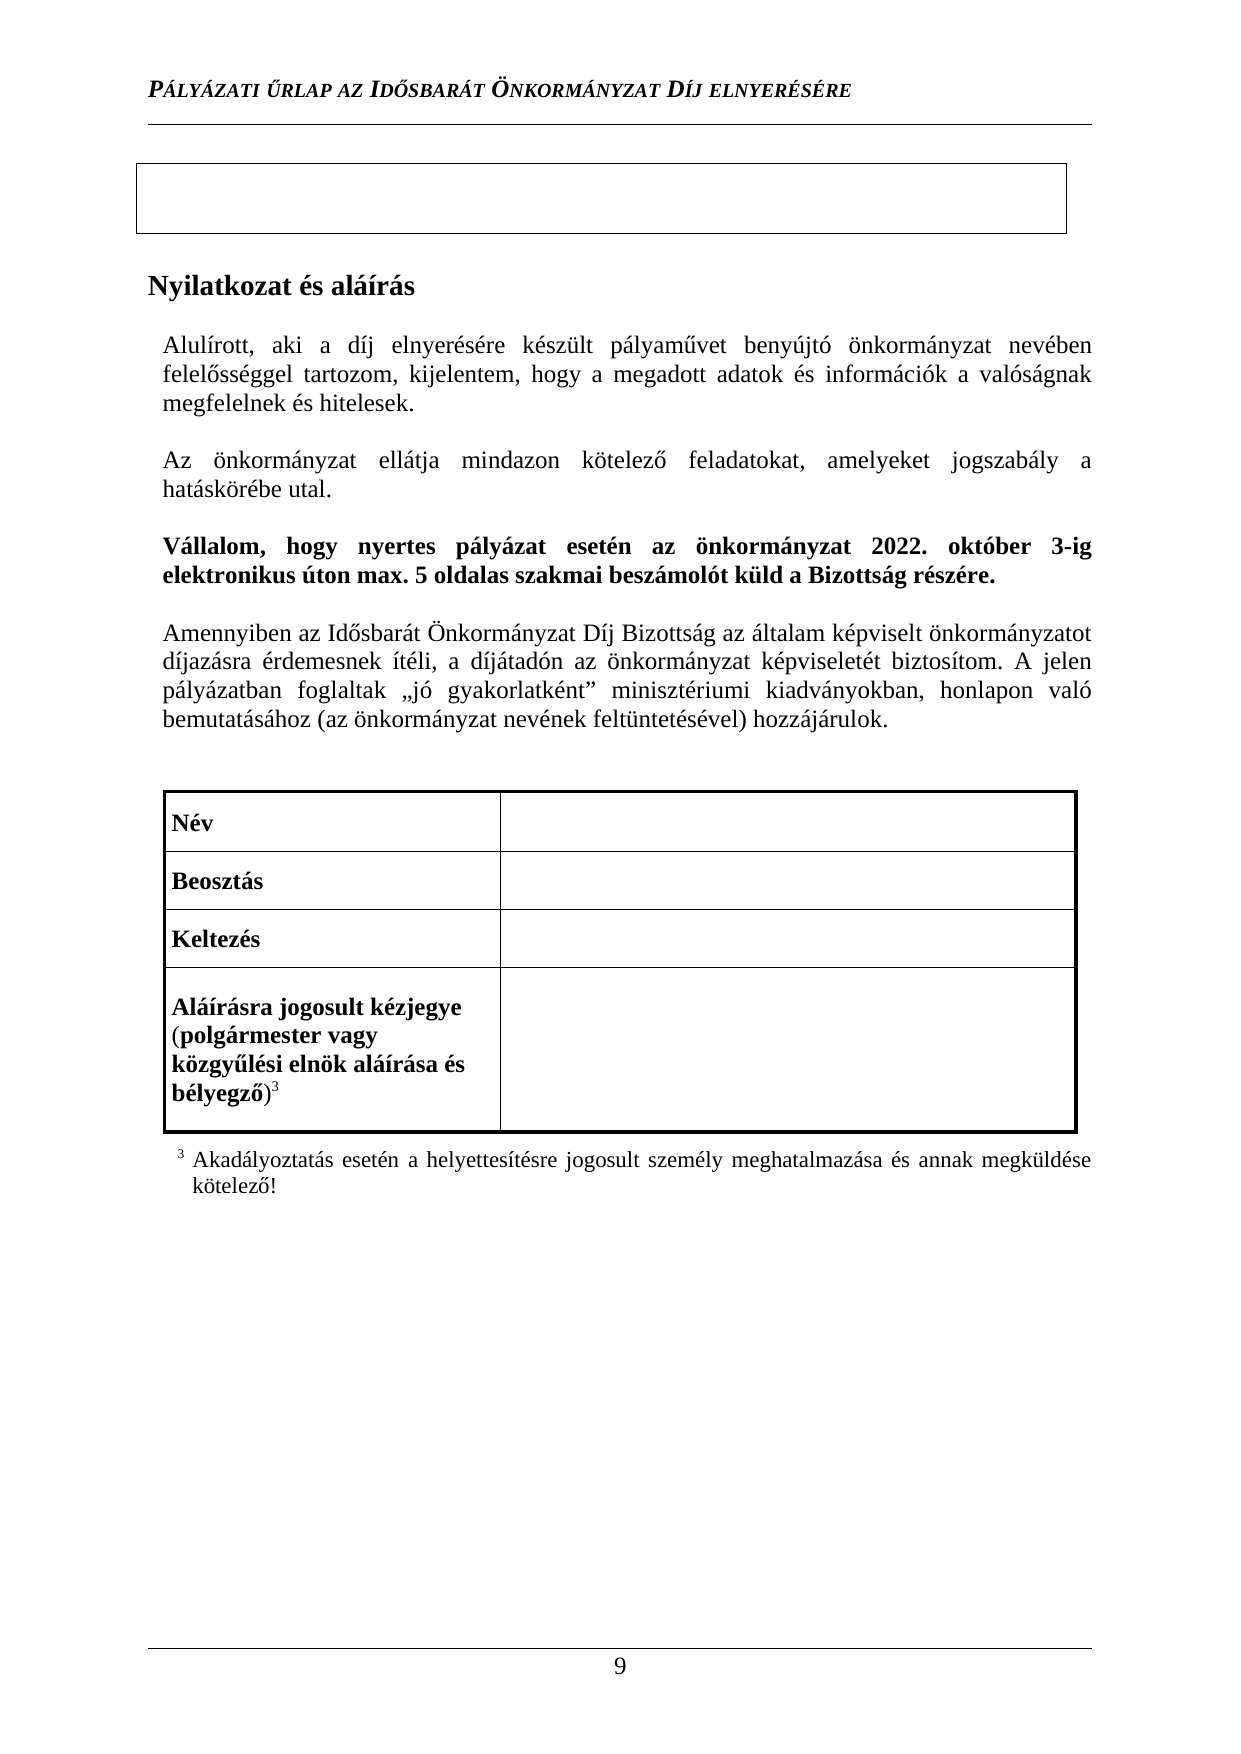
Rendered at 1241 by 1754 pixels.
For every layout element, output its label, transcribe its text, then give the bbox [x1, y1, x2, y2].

table_header Név [166, 793, 500, 851]
table_cell [501, 910, 1074, 967]
text 3 Akadályoztatás esetén a helyettesítésre jogosult személy meghatalmazása és annak megküldése kötelező! [177, 1146, 1092, 1199]
text Alulírott, aki a díj elnyerésére készült pályaművet benyújtó önkormányzat nevében felelősséggel tartozom, kijelentem, hogy a megadott adatok és információk a valóságnak megfelelnek és hitelesek. [162, 330, 1092, 416]
table_cell [501, 968, 1074, 1130]
table_cell [501, 852, 1074, 909]
table_cell Keltezés [166, 910, 500, 967]
text Amennyiben az Idősbarát Önkormányzat Díj Bizottság az általam képviselt önkormányzatot díjazásra érdemesnek ítéli, a díjátadón az önkormányzat képviseletét biztosítom. A jelen pályázatban foglaltak „jó gyakorlatként” minisztériumi kiadványokban, honlapon való bemutatásához (az önkormányzat nevének feltüntetésével) hozzájárulok. [162, 618, 1092, 733]
text Nyilatkozat és aláírás [148, 268, 1092, 301]
text Vállalom, hogy nyertes pályázat esetén az önkormányzat 2022. október 3-ig elektronikus úton max. 5 oldalas szakmai beszámolót küld a Bizottság részére. [162, 531, 1092, 589]
text Az önkormányzat ellátja mindazon kötelező feladatokat, amelyeket jogszabály a hatáskörébe utal. [162, 445, 1092, 503]
table_cell Beosztás [166, 852, 500, 909]
table_cell Aláírásra jogosult kézjegye (polgármester vagy közgyűlési elnök aláírása és bélyegző)3 [166, 968, 500, 1130]
table_header [137, 164, 1066, 233]
table_header [501, 793, 1074, 851]
